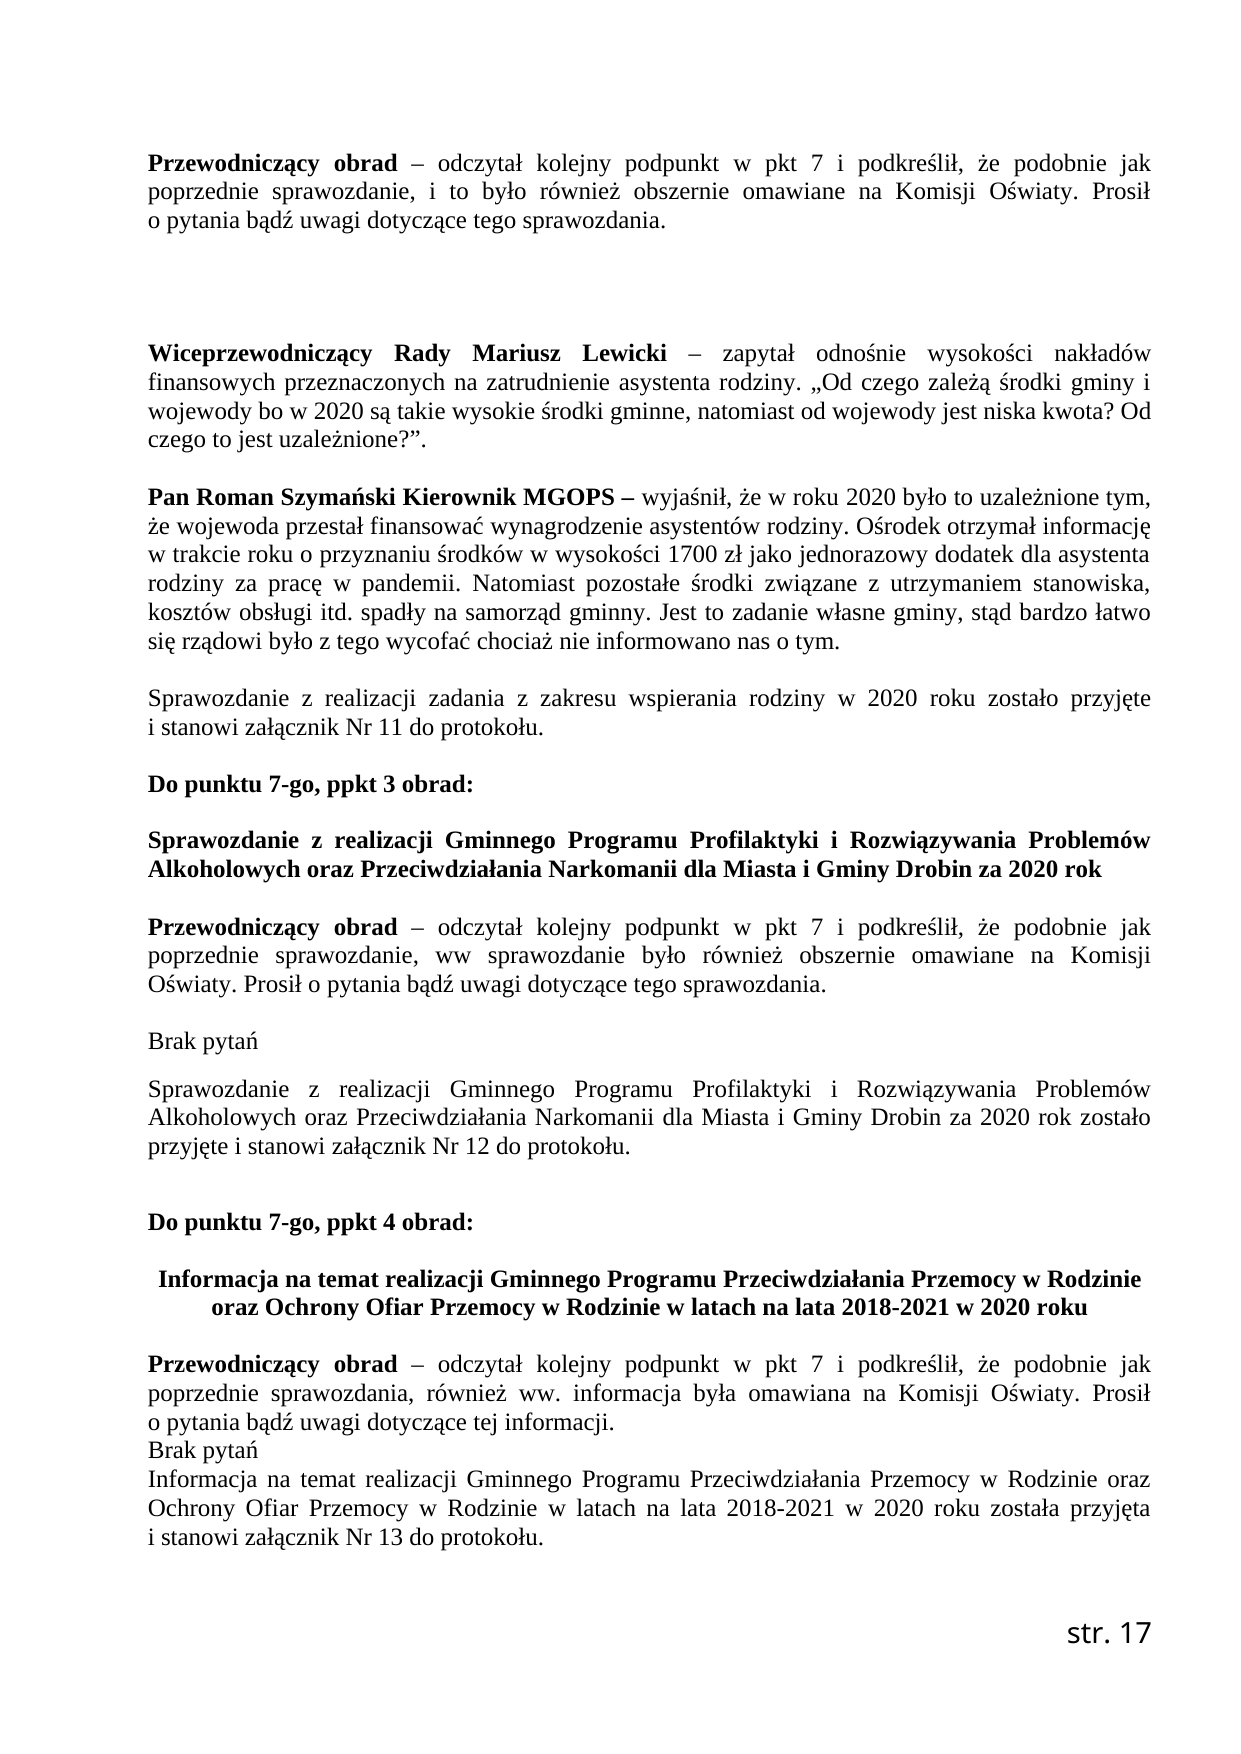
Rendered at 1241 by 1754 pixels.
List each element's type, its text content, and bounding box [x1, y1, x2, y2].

text Przewodniczący obrad – odczytał kolejny podpunkt w pkt 7 i podkreślił, że podobnie jak poprzednie sprawozdania, również ww. informacja była omawiana na Komisji Oświaty. Prosił o pytania bądź uwagi dotyczące tej informacji. [148, 1349, 1152, 1435]
text Brak pytań [148, 1435, 1152, 1464]
text Pan Roman Szymański Kierownik MGOPS – wyjaśnił, że w roku 2020 było to uzależnione tym, że wojewoda przestał finansować wynagrodzenie asystentów rodziny. Ośrodek otrzymał informację w trakcie roku o przyznaniu środków w wysokości 1700 zł jako jednorazowy dodatek dla asystenta rodziny za pracę w pandemii. Natomiast pozostałe środki związane z utrzymaniem stanowiska, kosztów obsługi itd. spadły na samorząd gminny. Jest to zadanie własne gminy, stąd bardzo łatwo się rządowi było z tego wycofać chociaż nie informowano nas o tym. [148, 482, 1152, 654]
text Brak pytań [148, 1026, 1152, 1055]
text Przewodniczący obrad – odczytał kolejny podpunkt w pkt 7 i podkreślił, że podobnie jak poprzednie sprawozdanie, i to było również obszernie omawiane na Komisji Oświaty. Prosił o pytania bądź uwagi dotyczące tego sprawozdania. [148, 148, 1152, 234]
text Wiceprzewodniczący Rady Mariusz Lewicki – zapytał odnośnie wysokości nakładów finansowych przeznaczonych na zatrudnienie asystenta rodziny. „Od czego zależą środki gminy i wojewody bo w 2020 są takie wysokie środki gminne, natomiast od wojewody jest niska kwota? Od czego to jest uzależnione?”. [148, 338, 1152, 453]
text Do punktu 7-go, ppkt 4 obrad: [148, 1207, 1152, 1236]
text Przewodniczący obrad – odczytał kolejny podpunkt w pkt 7 i podkreślił, że podobnie jak poprzednie sprawozdanie, ww sprawozdanie było również obszernie omawiane na Komisji Oświaty. Prosił o pytania bądź uwagi dotyczące tego sprawozdania. [148, 912, 1152, 998]
text Sprawozdanie z realizacji Gminnego Programu Profilaktyki i Rozwiązywania Problemów Alkoholowych oraz Przeciwdziałania Narkomanii dla Miasta i Gminy Drobin za 2020 rok [148, 826, 1152, 883]
text Informacja na temat realizacji Gminnego Programu Przeciwdziałania Przemocy w Rodzinie oraz Ochrony Ofiar Przemocy w Rodzinie w latach na lata 2018-2021 w 2020 roku [148, 1264, 1152, 1321]
text Do punktu 7-go, ppkt 3 obrad: [148, 769, 1152, 797]
text Informacja na temat realizacji Gminnego Programu Przeciwdziałania Przemocy w Rodzinie oraz Ochrony Ofiar Przemocy w Rodzinie w latach na lata 2018-2021 w 2020 roku została przyjęta i stanowi załącznik Nr 13 do protokołu. [148, 1464, 1152, 1550]
text Sprawozdanie z realizacji Gminnego Programu Profilaktyki i Rozwiązywania Problemów Alkoholowych oraz Przeciwdziałania Narkomanii dla Miasta i Gminy Drobin za 2020 rok zostało przyjęte i stanowi załącznik Nr 12 do protokołu. [148, 1074, 1152, 1160]
text Sprawozdanie z realizacji zadania z zakresu wspierania rodziny w 2020 roku zostało przyjęte i stanowi załącznik Nr 11 do protokołu. [148, 683, 1152, 741]
